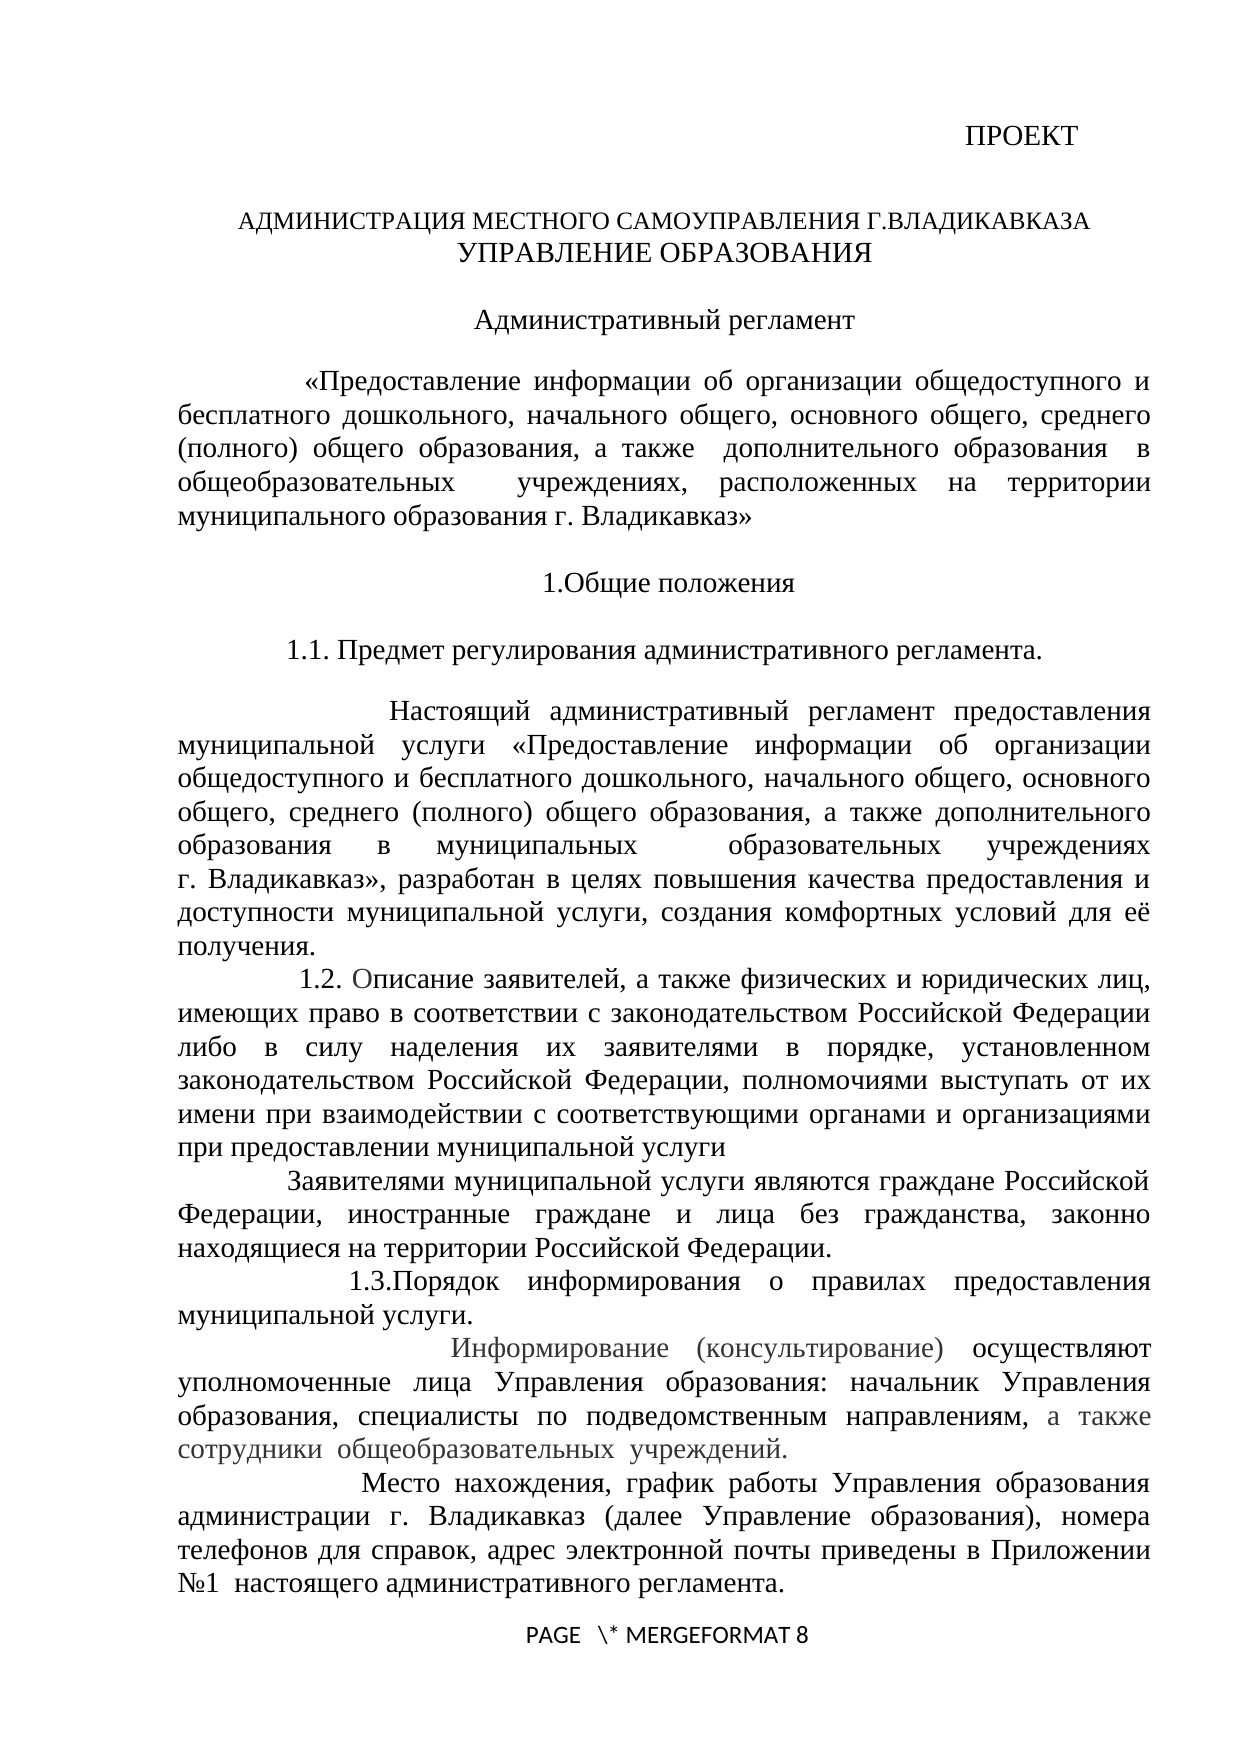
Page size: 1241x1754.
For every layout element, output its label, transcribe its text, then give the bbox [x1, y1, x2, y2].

text 1.Общие положения [177, 565, 1152, 598]
text АДМИНИСТРАЦИЯ МЕСТНОГО САМОУПРАВЛЕНИЯ Г.ВЛАДИКАВКАЗА [177, 206, 1152, 235]
text ПРОЕКТ [177, 118, 1152, 152]
text Настоящий административный регламент предоставления муниципальной услуги «Предоставление информации об организации общедоступного и бесплатного дошкольного, начального общего, основного общего, среднего (полного) общего образования, а также дополнительного образования в муниципальных образовательных учреждениях г. Владикавказ», разработан в целях повышения качества предоставления и доступности муниципальной услуги, создания комфортных условий для её получения. [177, 693, 1152, 962]
text 1.2. Описание заявителей, а также физических и юридических лиц, имеющих право в соответствии с законодательством Российской Федерации либо в силу наделения их заявителями в порядке, установленном законодательством Российской Федерации, полномочиями выступать от их имени при взаимодействии с соответствующими органами и организациями при предоставлении муниципальной услуги [177, 962, 1152, 1163]
text 1.3.Порядок информирования о правилах предоставления муниципальной услуги. [177, 1263, 1152, 1331]
text «Предоставление информации об организации общедоступного и бесплатного дошкольного, начального общего, основного общего, среднего (полного) общего образования, а также дополнительного образования в общеобразовательных учреждениях, расположенных на территории муниципального образования г. Владикавказ» [177, 363, 1152, 531]
text Административный регламент [177, 302, 1152, 335]
text Место нахождения, график работы Управления образования администрации г. Владикавказ (далее Управление образования), номера телефонов для справок, адрес электронной почты приведены в Приложении №1 настоящего административного регламента. [177, 1465, 1152, 1599]
text Информирование (консультирование) осуществляют уполномоченные лица Управления образования: начальник Управления образования, специалисты по подведомственным направлениям, а также сотрудники общеобразовательных учреждений. [177, 1331, 1152, 1465]
text УПРАВЛЕНИЕ ОБРАЗОВАНИЯ [177, 235, 1152, 268]
text 1.1. Предмет регулирования административного регламента. [177, 632, 1152, 665]
text Заявителями муниципальной услуги являются граждане Российской Федерации, иностранные граждане и лица без гражданства, законно находящиеся на территории Российской Федерации. [177, 1163, 1152, 1263]
